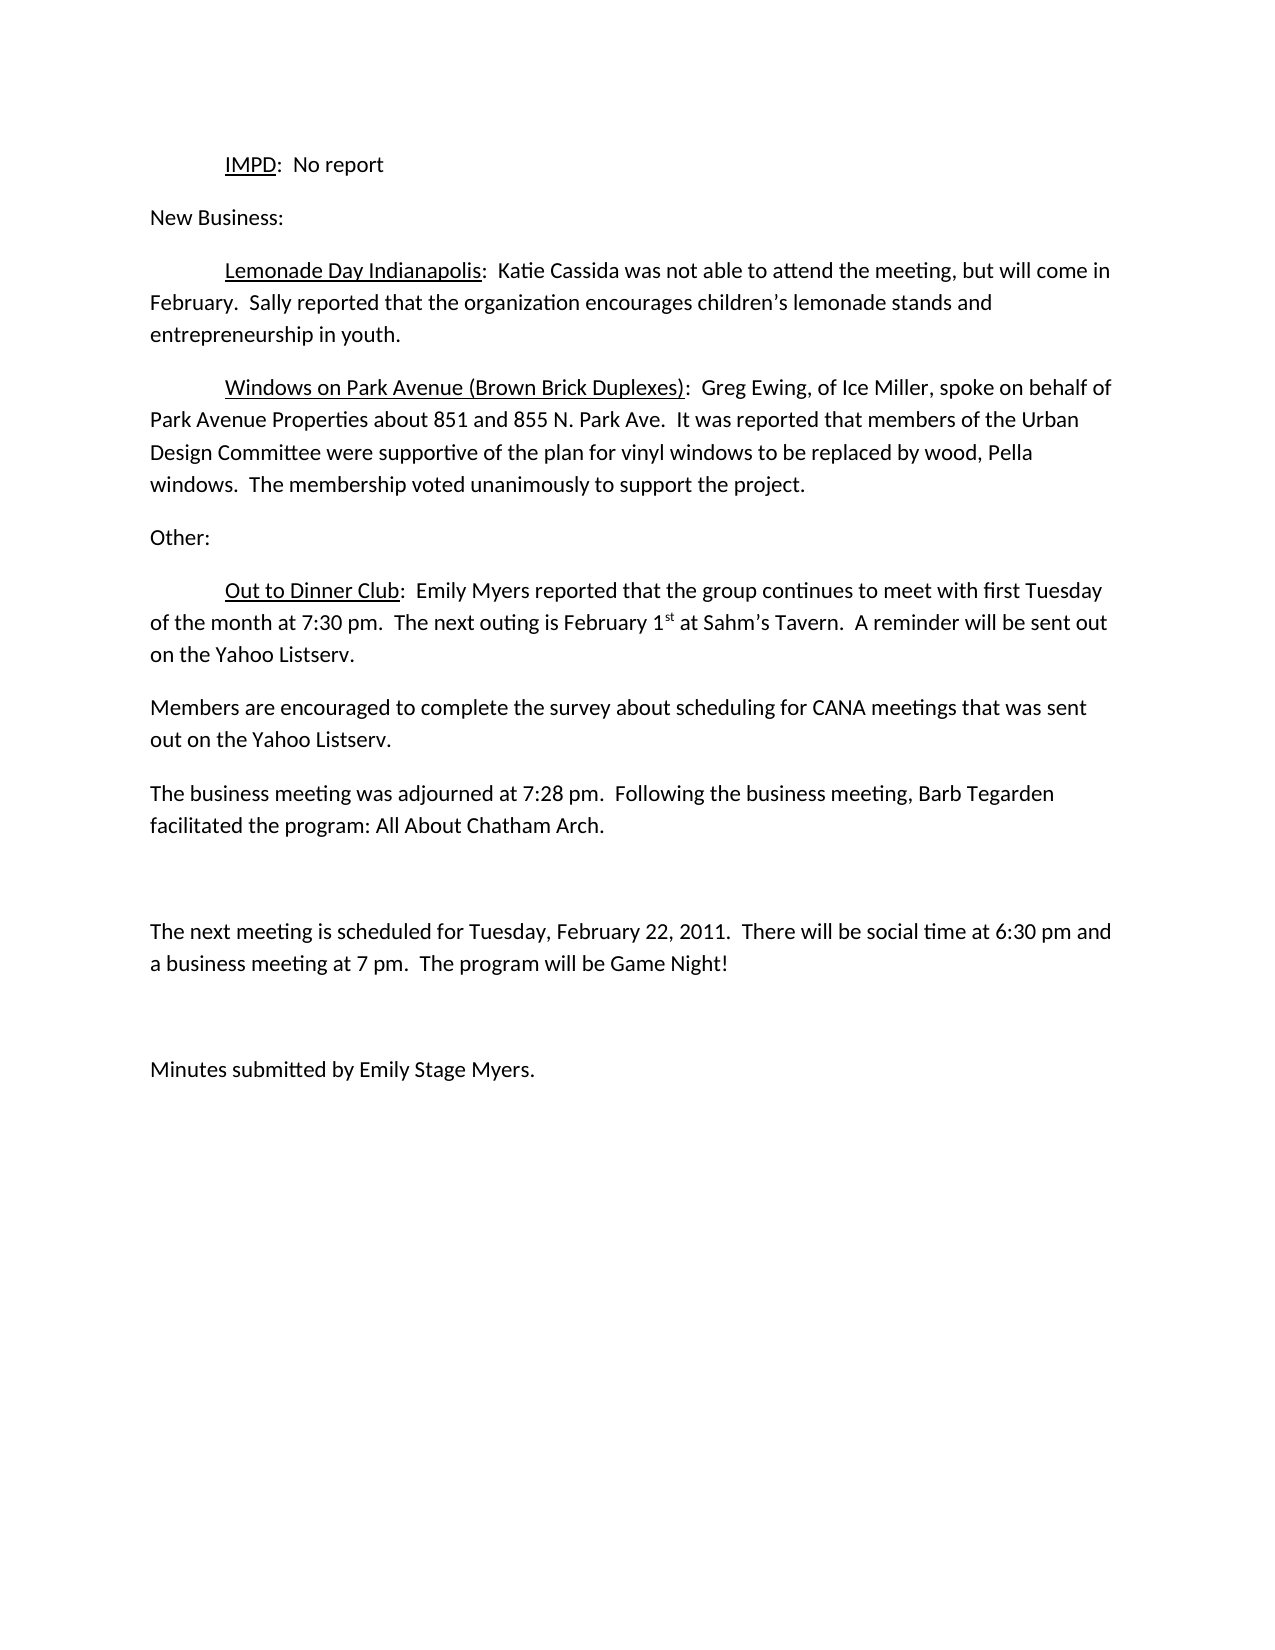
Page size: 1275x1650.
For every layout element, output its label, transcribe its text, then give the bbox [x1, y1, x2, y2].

text The next meeting is scheduled for Tuesday, February 22, 2011. There will be social time at 6:30 pm and a business meeting at 7 pm. The program will be Game Night! [150, 917, 1125, 977]
text Windows on Park Avenue (Brown Brick Duplexes): Greg Ewing, of Ice Miller, spoke on behalf of Park Avenue Properties about 851 and 855 N. Park Ave. It was reported that members of the Urban Design Committee were supportive of the plan for vinyl windows to be replaced by wood, Pella windows. The membership voted unanimously to support the project. [150, 373, 1125, 498]
text Out to Dinner Club: Emily Myers reported that the group continues to meet with first Tuesday of the month at 7:30 pm. The next outing is February 1st at Sahm’s Tavern. A reminder will be sent out on the Yahoo Listserv. [150, 576, 1125, 668]
text New Business: [150, 203, 1125, 231]
text Other: [150, 523, 1125, 551]
text Lemonade Day Indianapolis: Katie Cassida was not able to attend the meeting, but will come in February. Sally reported that the organization encourages children’s lemonade stands and entrepreneurship in youth. [150, 256, 1125, 348]
text Members are encouraged to complete the survey about scheduling for CANA meetings that was sent out on the Yahoo Listserv. [150, 693, 1125, 754]
text Minutes submitted by Emily Stage Myers. [150, 1055, 1125, 1083]
text The business meeting was adjourned at 7:28 pm. Following the business meeting, Barb Tegarden facilitated the program: All About Chatham Arch. [150, 779, 1125, 839]
text IMPD: No report [150, 150, 1125, 178]
